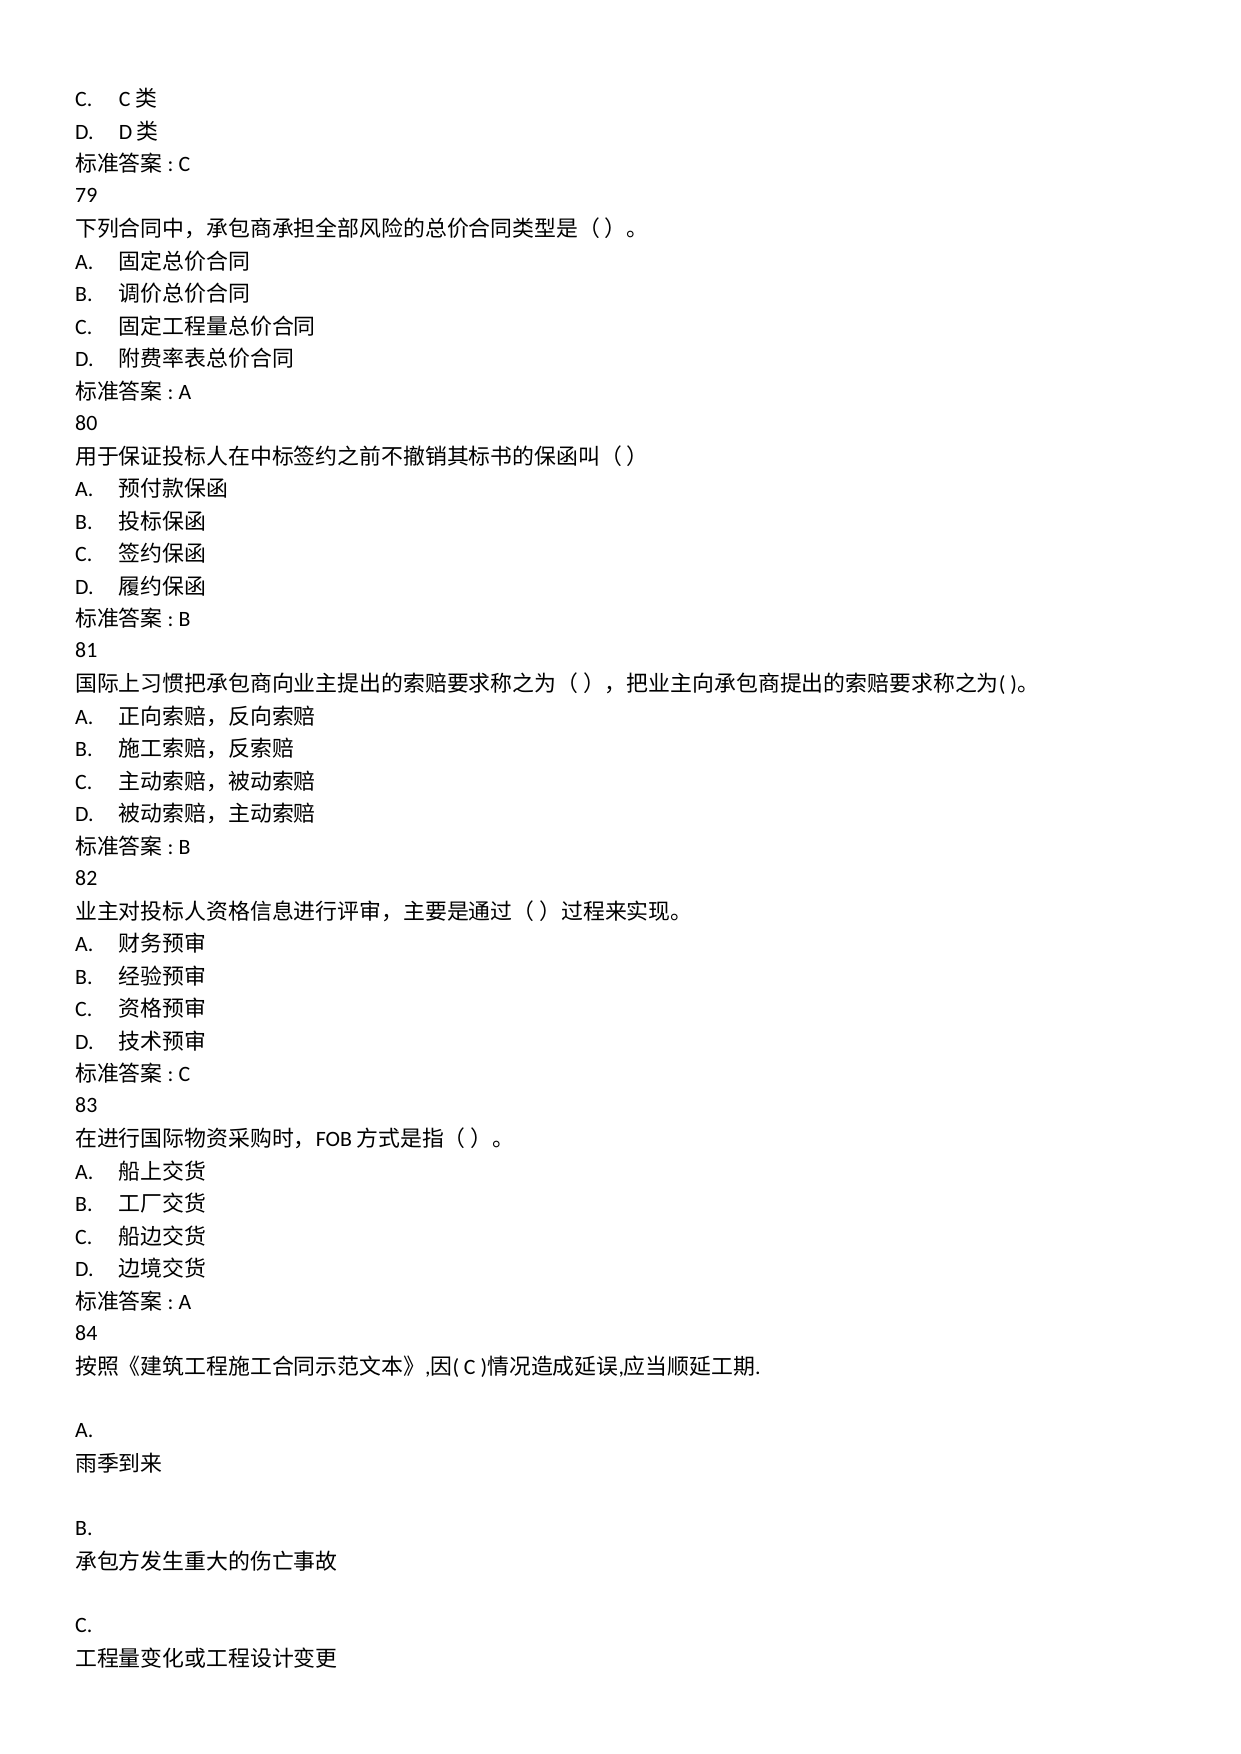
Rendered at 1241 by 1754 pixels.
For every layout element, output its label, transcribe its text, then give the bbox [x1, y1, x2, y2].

text B. 投标保函 [75, 503, 1165, 536]
text D. 附费率表总价合同 [75, 341, 1165, 373]
text 81 [75, 633, 1165, 666]
text B. [75, 1511, 1165, 1543]
text 按照《建筑工程施工合同示范文本》,因( C )情况造成延误,应当顺延工期. [75, 1348, 1165, 1381]
text C. 签约保函 [75, 536, 1165, 568]
text C. C类 [75, 81, 1165, 113]
text A. 船上交货 [75, 1153, 1165, 1186]
text 83 [75, 1088, 1165, 1121]
text 下列合同中，承包商承担全部风险的总价合同类型是（ ）。 [75, 211, 1165, 243]
text 82 [75, 861, 1165, 893]
text 标准答案 : A [75, 373, 1165, 406]
text C. 主动索赔，被动索赔 [75, 763, 1165, 796]
text A. 固定总价合同 [75, 243, 1165, 276]
text A. [75, 1413, 1165, 1446]
text C. 固定工程量总价合同 [75, 308, 1165, 341]
text 国际上习惯把承包商向业主提出的索赔要求称之为（ ），把业主向承包商提出的索赔要求称之为( )。 [75, 666, 1165, 698]
text C. [75, 1608, 1165, 1641]
text 在进行国际物资采购时，FOB方式是指（ ）。 [75, 1121, 1165, 1153]
text 承包方发生重大的伤亡事故 [75, 1543, 1165, 1576]
text 79 [75, 178, 1165, 211]
text 80 [75, 406, 1165, 438]
text A. 预付款保函 [75, 471, 1165, 503]
text B. 工厂交货 [75, 1186, 1165, 1218]
text 标准答案 : B [75, 828, 1165, 861]
text 工程量变化或工程设计变更 [75, 1641, 1165, 1673]
text 84 [75, 1316, 1165, 1348]
text A. 财务预审 [75, 926, 1165, 958]
text 标准答案 : C [75, 1056, 1165, 1088]
text C. 船边交货 [75, 1218, 1165, 1251]
text A. 正向索赔，反向索赔 [75, 698, 1165, 731]
text D. D类 [75, 113, 1165, 146]
text D. 边境交货 [75, 1251, 1165, 1283]
text 标准答案 : C [75, 146, 1165, 178]
text D. 履约保函 [75, 568, 1165, 601]
text 业主对投标人资格信息进行评审，主要是通过（ ）过程来实现。 [75, 893, 1165, 926]
text D. 技术预审 [75, 1023, 1165, 1056]
text 标准答案 : B [75, 601, 1165, 633]
text C. 资格预审 [75, 991, 1165, 1023]
text B. 调价总价合同 [75, 276, 1165, 308]
text B. 施工索赔，反索赔 [75, 731, 1165, 763]
text 雨季到来 [75, 1446, 1165, 1478]
text D. 被动索赔，主动索赔 [75, 796, 1165, 828]
text B. 经验预审 [75, 958, 1165, 991]
text 标准答案 : A [75, 1283, 1165, 1316]
text 用于保证投标人在中标签约之前不撤销其标书的保函叫（ ） [75, 438, 1165, 471]
